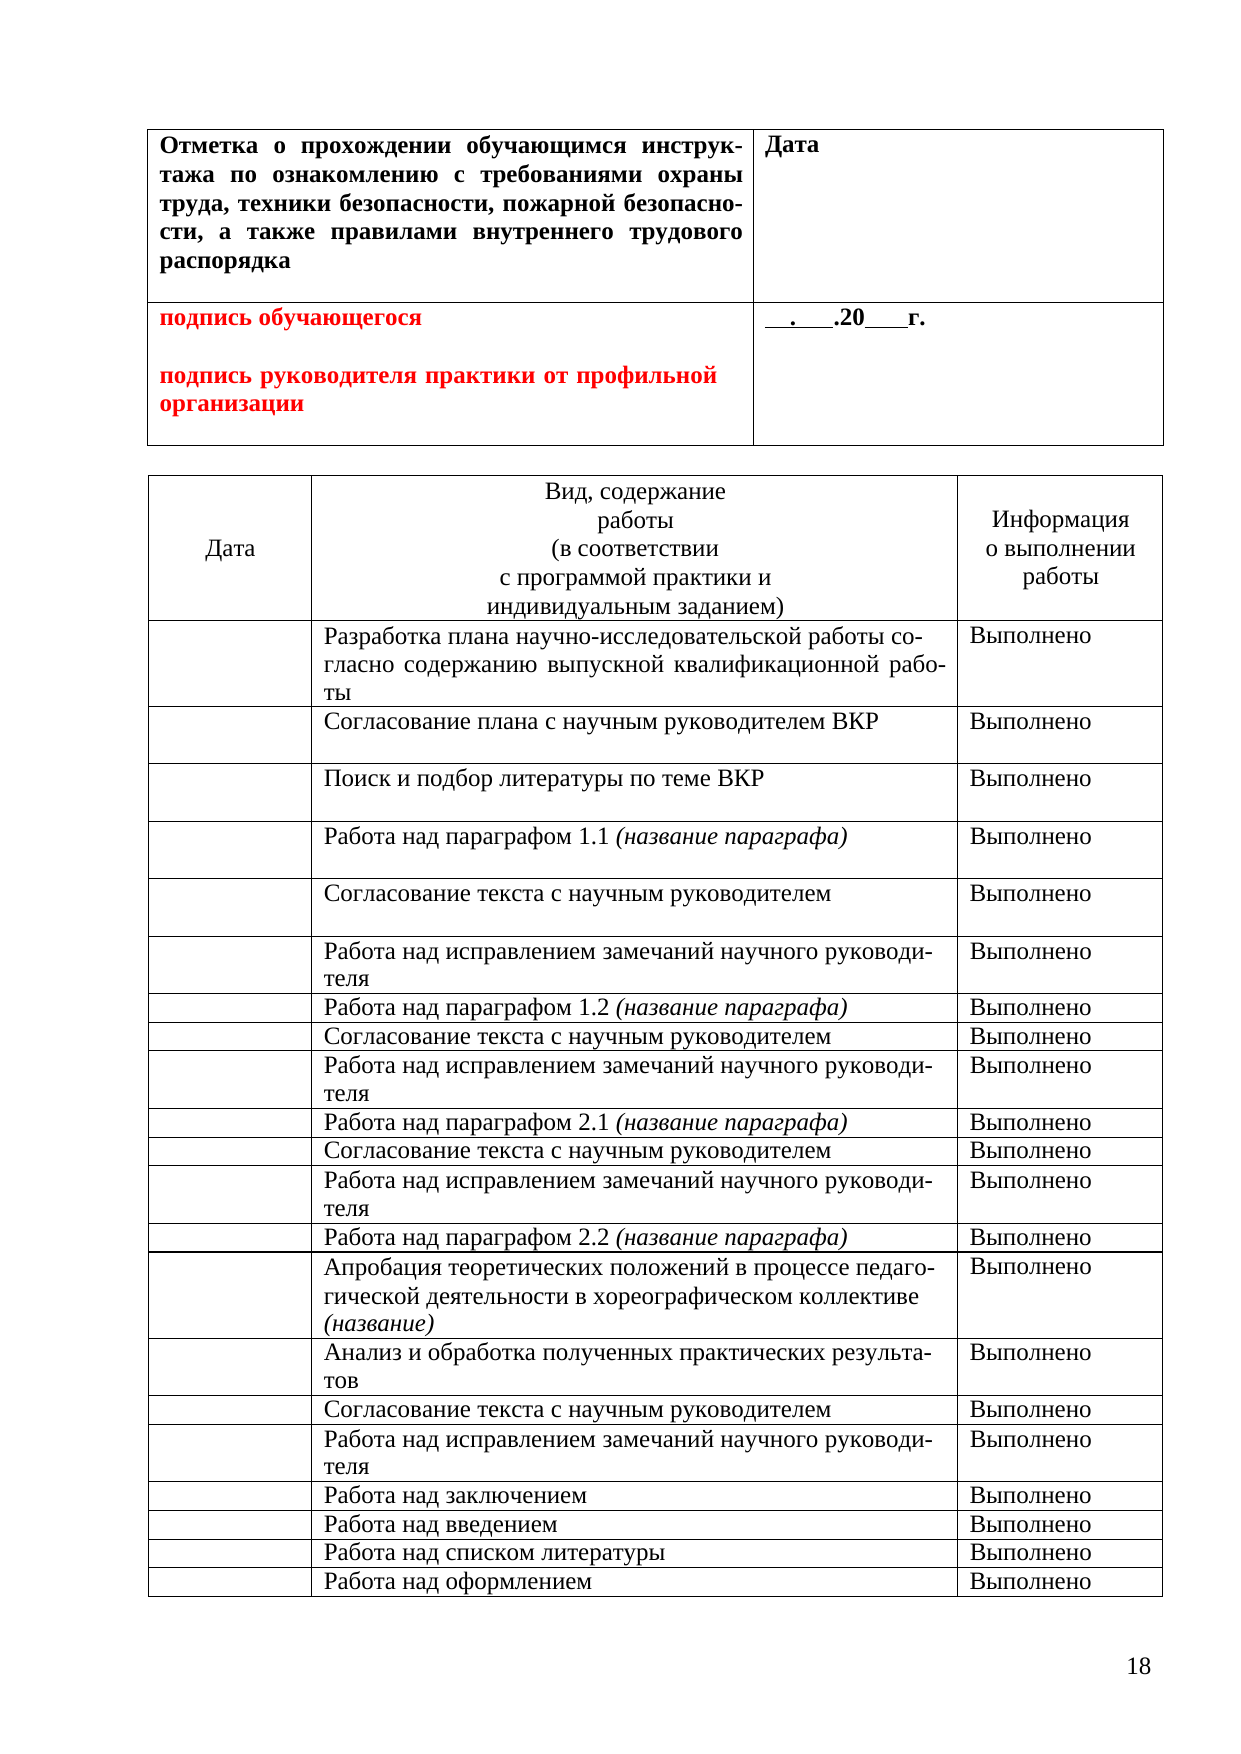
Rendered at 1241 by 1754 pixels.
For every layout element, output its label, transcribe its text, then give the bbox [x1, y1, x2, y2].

table_cell Работа над списком литературы [312, 1540, 957, 1567]
table_cell Выполнено [958, 1138, 1162, 1165]
table_cell [149, 879, 311, 936]
table_cell Выполнено [958, 1166, 1162, 1223]
table_cell [149, 621, 311, 706]
table_cell Согласование плана с научным руководителем ВКР [312, 707, 957, 763]
table_cell Выполнено [958, 1396, 1162, 1424]
table_cell Анализ и обработка полученных практических результа- тов [312, 1339, 957, 1395]
table_cell Выполнено [958, 1023, 1162, 1050]
table_cell Работа над исправлением замечаний научного руководи- теля [312, 1166, 957, 1223]
table_cell Разработка плана научно-исследовательской работы со- гласно содержанию выпускной квалификационной рабо- ты [312, 621, 957, 706]
table_cell [149, 1482, 311, 1510]
table_cell Выполнено [958, 1224, 1162, 1251]
table_cell [149, 1540, 311, 1567]
table_cell Выполнено [958, 937, 1162, 993]
table_cell Согласование текста с научным руководителем [312, 1138, 957, 1165]
table_cell Согласование текста с научным руководителем [312, 1396, 957, 1424]
table_cell Работа над исправлением замечаний научного руководи- теля [312, 1425, 957, 1481]
table_cell Выполнено [958, 879, 1162, 936]
table_cell Работа над исправлением замечаний научного руководи- теля [312, 937, 957, 993]
table_cell Апробация теоретических положений в процессе педаго- гической деятельности в хореографическом коллективе (название) [312, 1253, 957, 1337]
table_cell Выполнено [958, 1339, 1162, 1395]
table_cell Выполнено [958, 1568, 1162, 1596]
table_cell Согласование текста с научным руководителем [312, 1023, 957, 1050]
table_cell Работа над параграфом 2.1 (название параграфа) [312, 1109, 957, 1137]
table_header Вид, содержание работы (в соответствии с программой практики и индивидуальным заданием) [312, 476, 957, 620]
table_cell [149, 1166, 311, 1223]
table_cell Выполнено [958, 1051, 1162, 1108]
table_cell [149, 1339, 311, 1395]
table_cell [149, 1224, 311, 1251]
table_cell [149, 1051, 311, 1108]
table_cell Работа над заключением [312, 1482, 957, 1510]
table_cell [149, 1396, 311, 1424]
table_header Дата [149, 476, 311, 620]
table_cell Работа над параграфом 1.2 (название параграфа) [312, 994, 957, 1022]
table_cell Работа над исправлением замечаний научного руководи- теля [312, 1051, 957, 1108]
table_cell Работа над введением [312, 1511, 957, 1538]
table_header Информация о выполнении работы [958, 476, 1162, 620]
table_header Отметка о прохождении обучающимся инструк- тажа по ознакомлению с требованиями охраны труда, техники безопасности, пожарной безопасно- сти, а также правилами внутреннего трудового распорядка [148, 130, 753, 302]
table_cell Работа над параграфом 2.2 (название параграфа) [312, 1224, 957, 1251]
table_cell Выполнено [958, 1540, 1162, 1567]
table_cell [149, 822, 311, 878]
table_cell . .20 г. [754, 303, 1163, 445]
table_cell [149, 1109, 311, 1137]
table_cell [149, 937, 311, 993]
table_cell [149, 1253, 311, 1337]
table_cell Выполнено [958, 707, 1162, 763]
table_cell Выполнено [958, 822, 1162, 878]
table_cell Выполнено [958, 1511, 1162, 1538]
table_cell [149, 707, 311, 763]
table_cell Выполнено [958, 1253, 1162, 1337]
table_cell [149, 1023, 311, 1050]
table_cell подпись обучающегося подпись руководителя практики от профильной организации [148, 303, 753, 445]
table_cell [149, 1511, 311, 1538]
table_cell Выполнено [958, 1425, 1162, 1481]
table_cell [149, 994, 311, 1022]
table_cell Работа над оформлением [312, 1568, 957, 1596]
table_header Дата [754, 130, 1163, 302]
table_cell [149, 764, 311, 821]
table_cell Выполнено [958, 994, 1162, 1022]
table_cell Выполнено [958, 764, 1162, 821]
table_cell [149, 1425, 311, 1481]
table_cell [149, 1568, 311, 1596]
table_cell Выполнено [958, 1482, 1162, 1510]
table_cell Выполнено [958, 621, 1162, 706]
table_cell [149, 1138, 311, 1165]
table_cell Поиск и подбор литературы по теме ВКР [312, 764, 957, 821]
table_cell Работа над параграфом 1.1 (название параграфа) [312, 822, 957, 878]
table_cell Согласование текста с научным руководителем [312, 879, 957, 936]
table_cell Выполнено [958, 1109, 1162, 1137]
